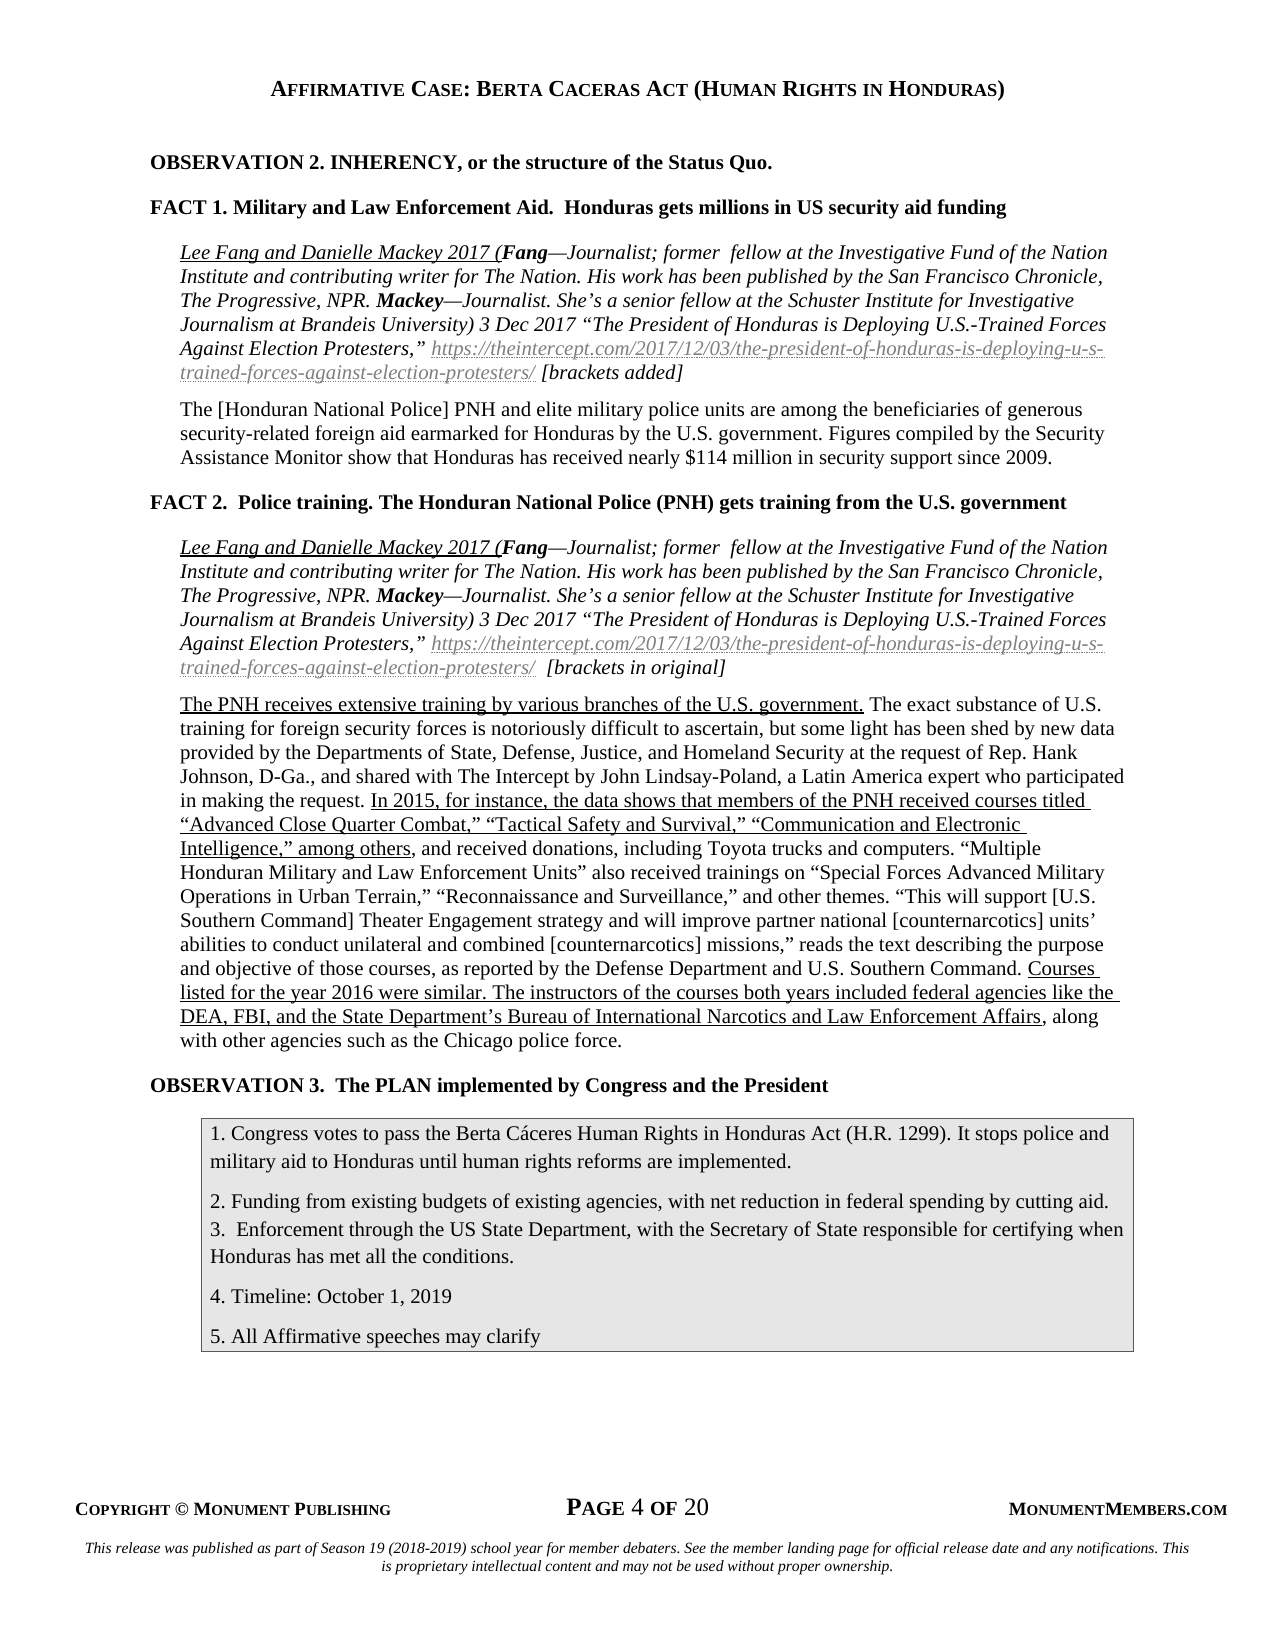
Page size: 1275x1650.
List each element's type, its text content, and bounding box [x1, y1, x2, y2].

text The PNH receives extensive training by various branches of the U.S. government. The exact substance of U.S. training for foreign security forces is notoriously difficult to ascertain, but some light has been shed by new data provided by the Departments of State, Defense, Justice, and Homeland Security at the request of Rep. Hank Johnson, D-Ga., and shared with The Intercept by John Lindsay-Poland, a Latin America expert who participated in making the request. In 2015, for instance, the data shows that members of the PNH received courses titled “Advanced Close Quarter Combat,” “Tactical Safety and Survival,” “Communication and Electronic Intelligence,” among others, and received donations, including Toyota trucks and computers. “Multiple Honduran Military and Law Enforcement Units” also received trainings on “Special Forces Advanced Military Operations in Urban Terrain,” “Reconnaissance and Surveillance,” and other themes. “This will support [U.S. Southern Command] Theater Engagement strategy and will improve partner national [counternarcotics] units’ abilities to conduct unilateral and combined [counternarcotics] missions,” reads the text describing the purpose and objective of those courses, as reported by the Defense Department and U.S. Southern Command. Courses listed for the year 2016 were similar. The instructors of the courses both years included federal agencies like the DEA, FBI, and the State Department’s Bureau of International Narcotics and Law Enforcement Affairs, along with other agencies such as the Chicago police force. [180, 691, 1125, 1052]
text The [Honduran National Police] PNH and elite military police units are among the beneficiaries of generous security-related foreign aid earmarked for Honduras by the U.S. government. Figures compiled by the Security Assistance Monitor show that Honduras has received nearly $114 million in security support since 2009. [180, 397, 1125, 469]
text OBSERVATION 3. The PLAN implemented by Congress and the President [150, 1073, 1125, 1097]
text Lee Fang and Danielle Mackey 2017 (Fang—Journalist; former fellow at the Investigative Fund of the Nation Institute and contributing writer for The Nation. His work has been published by the San Francisco Chronicle, The Progressive, NPR. Mackey—Journalist. She’s a senior fellow at the Schuster Institute for Investigative Journalism at Brandeis University) 3 Dec 2017 “The President of Honduras is Deploying U.S.-Trained Forces Against Election Protesters,” https://theintercept.com/2017/12/03/the-president-of-honduras-is-deploying-u-s-trained-forces-against-election-protesters/ [brackets added] [180, 240, 1125, 384]
list 4. Timeline: October 1, 2019 [202, 1281, 1133, 1308]
text FACT 2. Police training. The Honduran National Police (PNH) gets training from the U.S. government [150, 490, 1125, 514]
text Lee Fang and Danielle Mackey 2017 (Fang—Journalist; former fellow at the Investigative Fund of the Nation Institute and contributing writer for The Nation. His work has been published by the San Francisco Chronicle, The Progressive, NPR. Mackey—Journalist. She’s a senior fellow at the Schuster Institute for Investigative Journalism at Brandeis University) 3 Dec 2017 “The President of Honduras is Deploying U.S.-Trained Forces Against Election Protesters,” https://theintercept.com/2017/12/03/the-president-of-honduras-is-deploying-u-s-trained-forces-against-election-protesters/ [brackets in original] [180, 534, 1125, 679]
list 1. Congress votes to pass the Berta Cáceres Human Rights in Honduras Act (H.R. 1299). It stops police and military aid to Honduras until human rights reforms are implemented. [202, 1119, 1133, 1173]
text OBSERVATION 2. INHERENCY, or the structure of the Status Quo. [150, 150, 1125, 174]
text FACT 1. Military and Law Enforcement Aid. Honduras gets millions in US security aid funding [150, 195, 1125, 219]
list 5. All Affirmative speeches may clarify [202, 1321, 1133, 1351]
list 2. Funding from existing budgets of existing agencies, with net reduction in federal spending by cutting aid. 3. Enforcement through the US State Department, with the Secretary of State responsible for certifying when Honduras has met all the conditions. [202, 1186, 1133, 1268]
